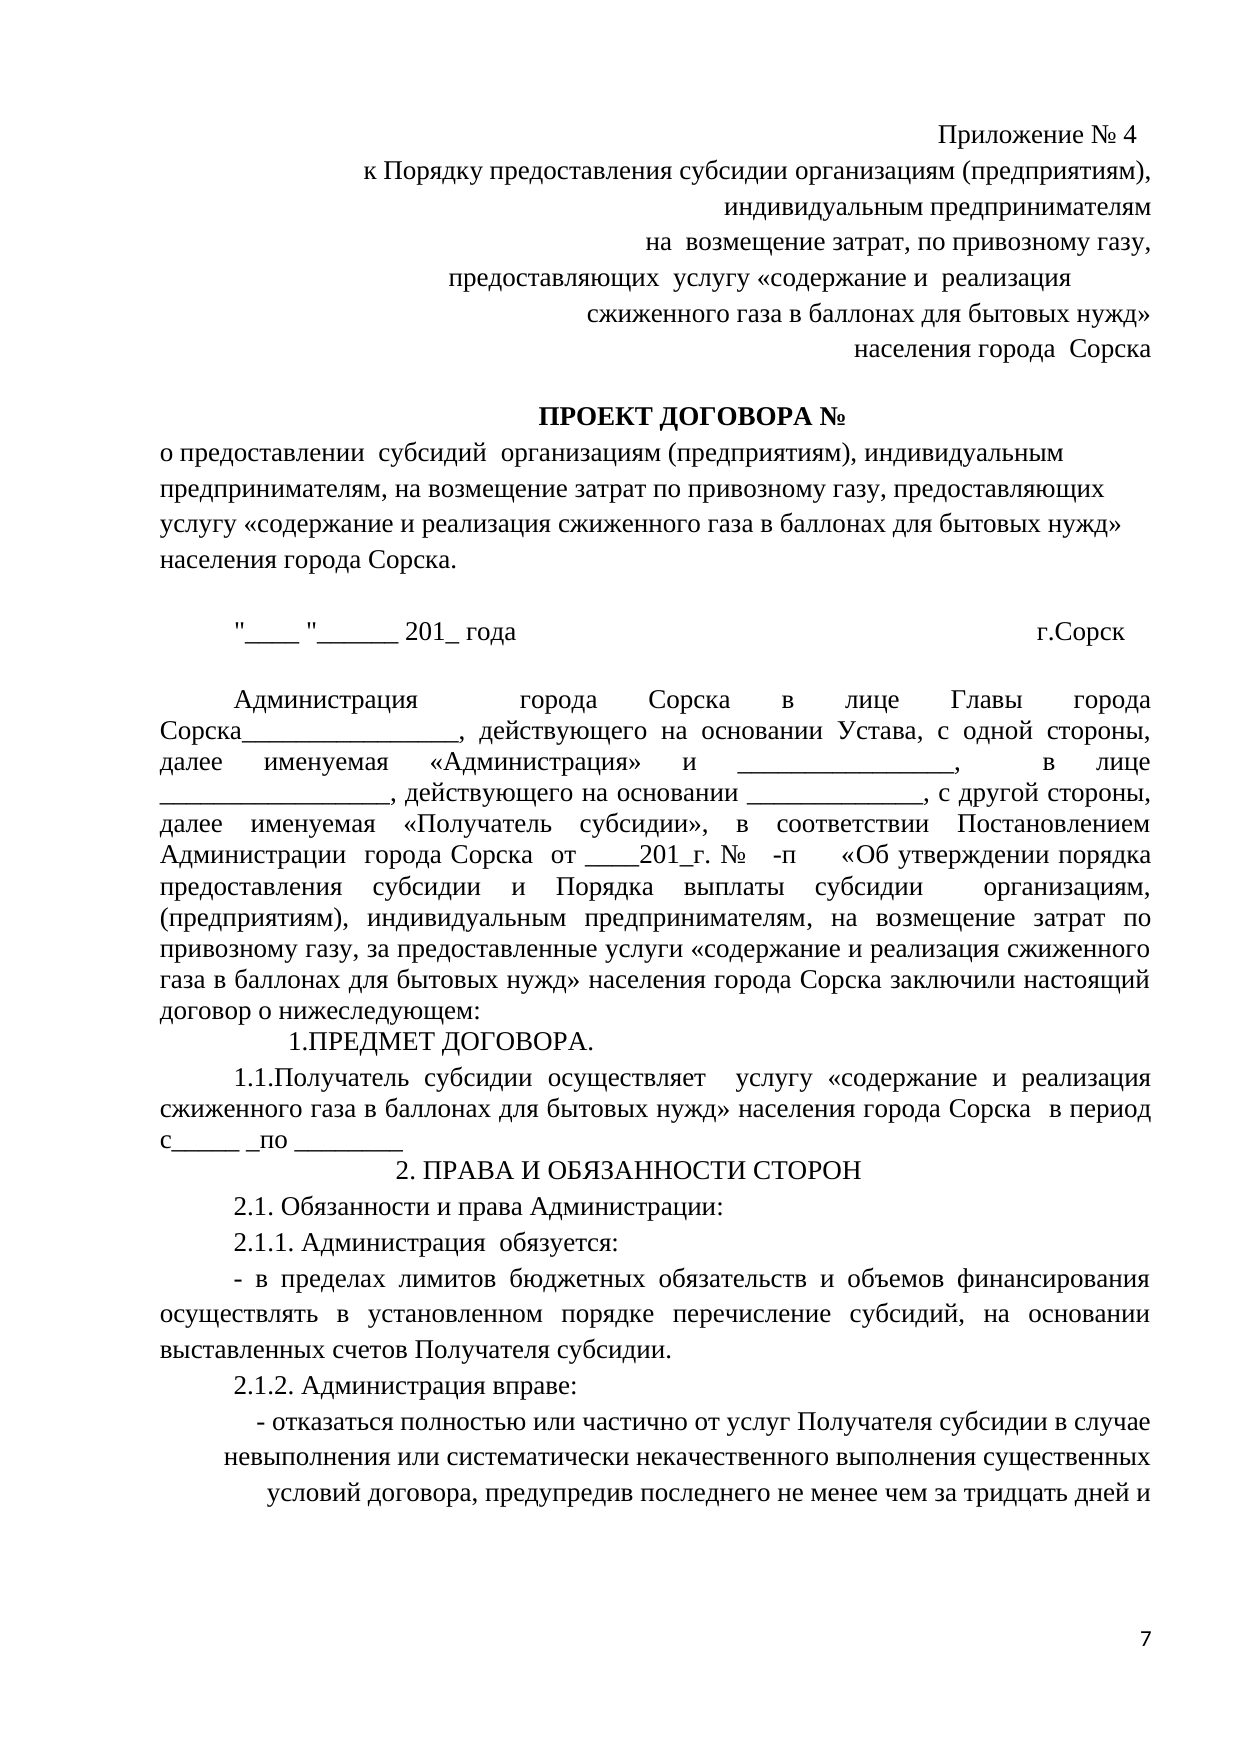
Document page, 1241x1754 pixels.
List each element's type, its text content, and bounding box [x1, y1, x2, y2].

text о предоставлении субсидий организациям (предприятиям), индивидуальным предпринимателям, на возмещение затрат по привозному газу, предоставляющих услугу «содержание и реализация сжиженного газа в баллонах для бытовых нужд» населения города Сорска. [159, 436, 1152, 574]
text 2.1. Обязанности и права Администрации: [159, 1190, 1152, 1221]
text ПРОЕКТ ДОГОВОРА № [159, 400, 1152, 432]
text Приложение № 4 [897, 118, 1152, 149]
text к Порядку предоставления субсидии организациям (предприятиям), индивидуальным предпринимателям [159, 154, 1152, 221]
text - отказаться полностью или частично от услуг Получателя субсидии в случае невыполнения или систематически некачественного выполнения существенных условий договора, предупредив последнего не менее чем за тридцать дней и [159, 1404, 1152, 1507]
text Администрация города Сорска в лице Главы города Сорска________________, действующего на основании Устава, с одной стороны, далее именуемая «Администрация» и ________________, в лице _________________, действующего на основании _____________, с другой стороны, далее именуемая «Получатель субсидии», в соответствии Постановлением Администрации города Сорска от ____201_г. № -п «Об утверждении порядка предоставления субсидии и Порядка выплаты субсидии организациям, (предприятиям), индивидуальным предпринимателям, на возмещение затрат по привозному газу, за предоставленные услуги «содержание и реализация сжиженного газа в баллонах для бытовых нужд» населения города Сорска заключили настоящий договор о нижеследующем: [159, 683, 1152, 1025]
text "____ "______ 201_ года г.Сорск [159, 615, 1152, 646]
text предоставляющих услугу «содержание и реализация [159, 261, 1152, 292]
text на возмещение затрат, по привозному газу, [159, 225, 1152, 256]
text сжиженного газа в баллонах для бытовых нужд» [159, 297, 1152, 328]
text населения города Сорска [159, 332, 1152, 364]
text 2. ПРАВА И ОБЯЗАННОСТИ СТОРОН [159, 1154, 1152, 1186]
text 1.ПРЕДМЕТ ДОГОВОРА. [159, 1025, 1152, 1056]
text 2.1.1. Администрация обязуется: [159, 1226, 1152, 1257]
text 1.1.Получатель субсидии осуществляет услугу «содержание и реализация сжиженного газа в баллонах для бытовых нужд» населения города Сорска в период с_____ _по ________ [159, 1061, 1152, 1154]
text - в пределах лимитов бюджетных обязательств и объемов финансирования осуществлять в установленном порядке перечисление субсидий, на основании выставленных счетов Получателя субсидии. [159, 1262, 1152, 1364]
text 2.1.2. Администрация вправе: [159, 1369, 1152, 1400]
